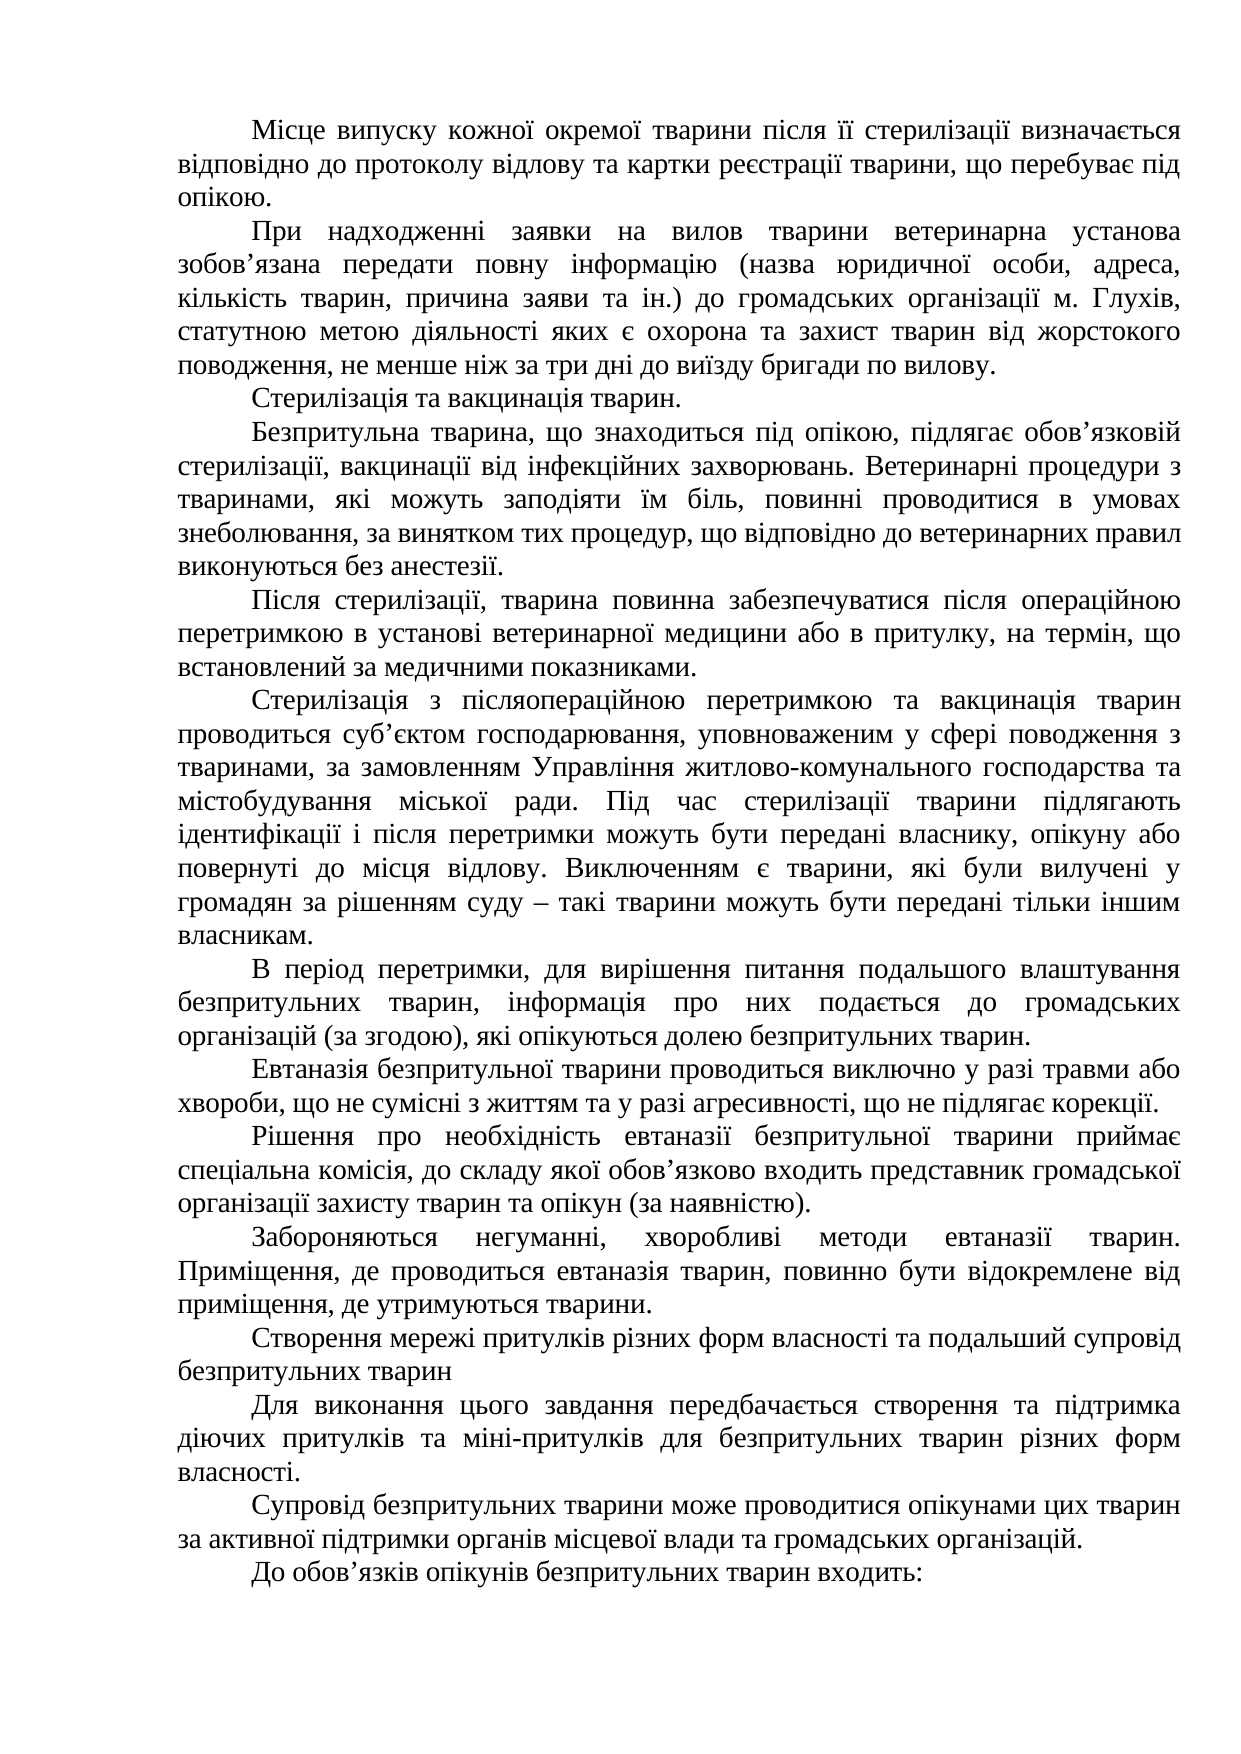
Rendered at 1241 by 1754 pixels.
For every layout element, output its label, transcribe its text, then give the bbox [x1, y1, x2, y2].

text Забороняються негуманні, хворобливі методи евтаназії тварин. Приміщення, де проводиться евтаназія тварин, повинно бути відокремлене від приміщення, де утримуються тварини. [177, 1219, 1181, 1320]
text Стерилізація з післяопераційною перетримкою та вакцинація тварин проводиться суб’єктом господарювання, уповноваженим у сфері поводження з тваринами, за замовленням Управління житлово-комунального господарства та містобудування міської ради. Під час стерилізації тварини підлягають ідентифікації і після перетримки можуть бути передані власнику, опікуну або повернуті до місця відлову. Виключенням є тварини, які були вилучені у громадян за рішенням суду – такі тварини можуть бути передані тільки іншим власникам. [177, 682, 1181, 951]
text Супровід безпритульних тварини може проводитися опікунами цих тварин за активної підтримки органів місцевої влади та громадських організацій. [177, 1487, 1181, 1554]
text Стерилізація та вакцинація тварин. [177, 381, 1181, 414]
text До обов’язків опікунів безпритульних тварин входить: [177, 1554, 1181, 1588]
text Евтаназія безпритульної тварини проводиться виключно у разі травми або хвороби, що не сумісні з життям та у разі агресивності, що не підлягає корекції. [177, 1051, 1181, 1118]
text Створення мережі притулків різних форм власності та подальший супровід безпритульних тварин [177, 1320, 1181, 1387]
text Для виконання цього завдання передбачається створення та підтримка діючих притулків та міні-притулків для безпритульних тварин різних форм власності. [177, 1387, 1181, 1487]
text Рішення про необхідність евтаназії безпритульної тварини приймає спеціальна комісія, до складу якої обов’язково входить представник громадської організації захисту тварин та опікун (за наявністю). [177, 1118, 1181, 1219]
text В період перетримки, для вирішення питання подальшого влаштування безпритульних тварин, інформація про них подається до громадських організацій (за згодою), які опікуються долею безпритульних тварин. [177, 951, 1181, 1051]
text Після стерилізації, тварина повинна забезпечуватися після операційною перетримкою в установі ветеринарної медицини або в притулку, на термін, що встановлений за медичними показниками. [177, 582, 1181, 682]
text Безпритульна тварина, що знаходиться під опікою, підлягає обов’язковій стерилізації, вакцинації від інфекційних захворювань. Ветеринарні процедури з тваринами, які можуть заподіяти їм біль, повинні проводитися в умовах знеболювання, за винятком тих процедур, що відповідно до ветеринарних правил виконуються без анестезії. [177, 414, 1181, 582]
text Місце випуску кожної окремої тварини після її стерилізації визначається відповідно до протоколу відлову та картки реєстрації тварини, що перебуває під опікою. [177, 112, 1181, 213]
text При надходженні заявки на вилов тварини ветеринарна установа зобов’язана передати повну інформацію (назва юридичної особи, адреса, кількість тварин, причина заяви та ін.) до громадських організації м. Глухів, статутною метою діяльності яких є охорона та захист тварин від жорстокого поводження, не менше ніж за три дні до виїзду бригади по вилову. [177, 213, 1181, 381]
